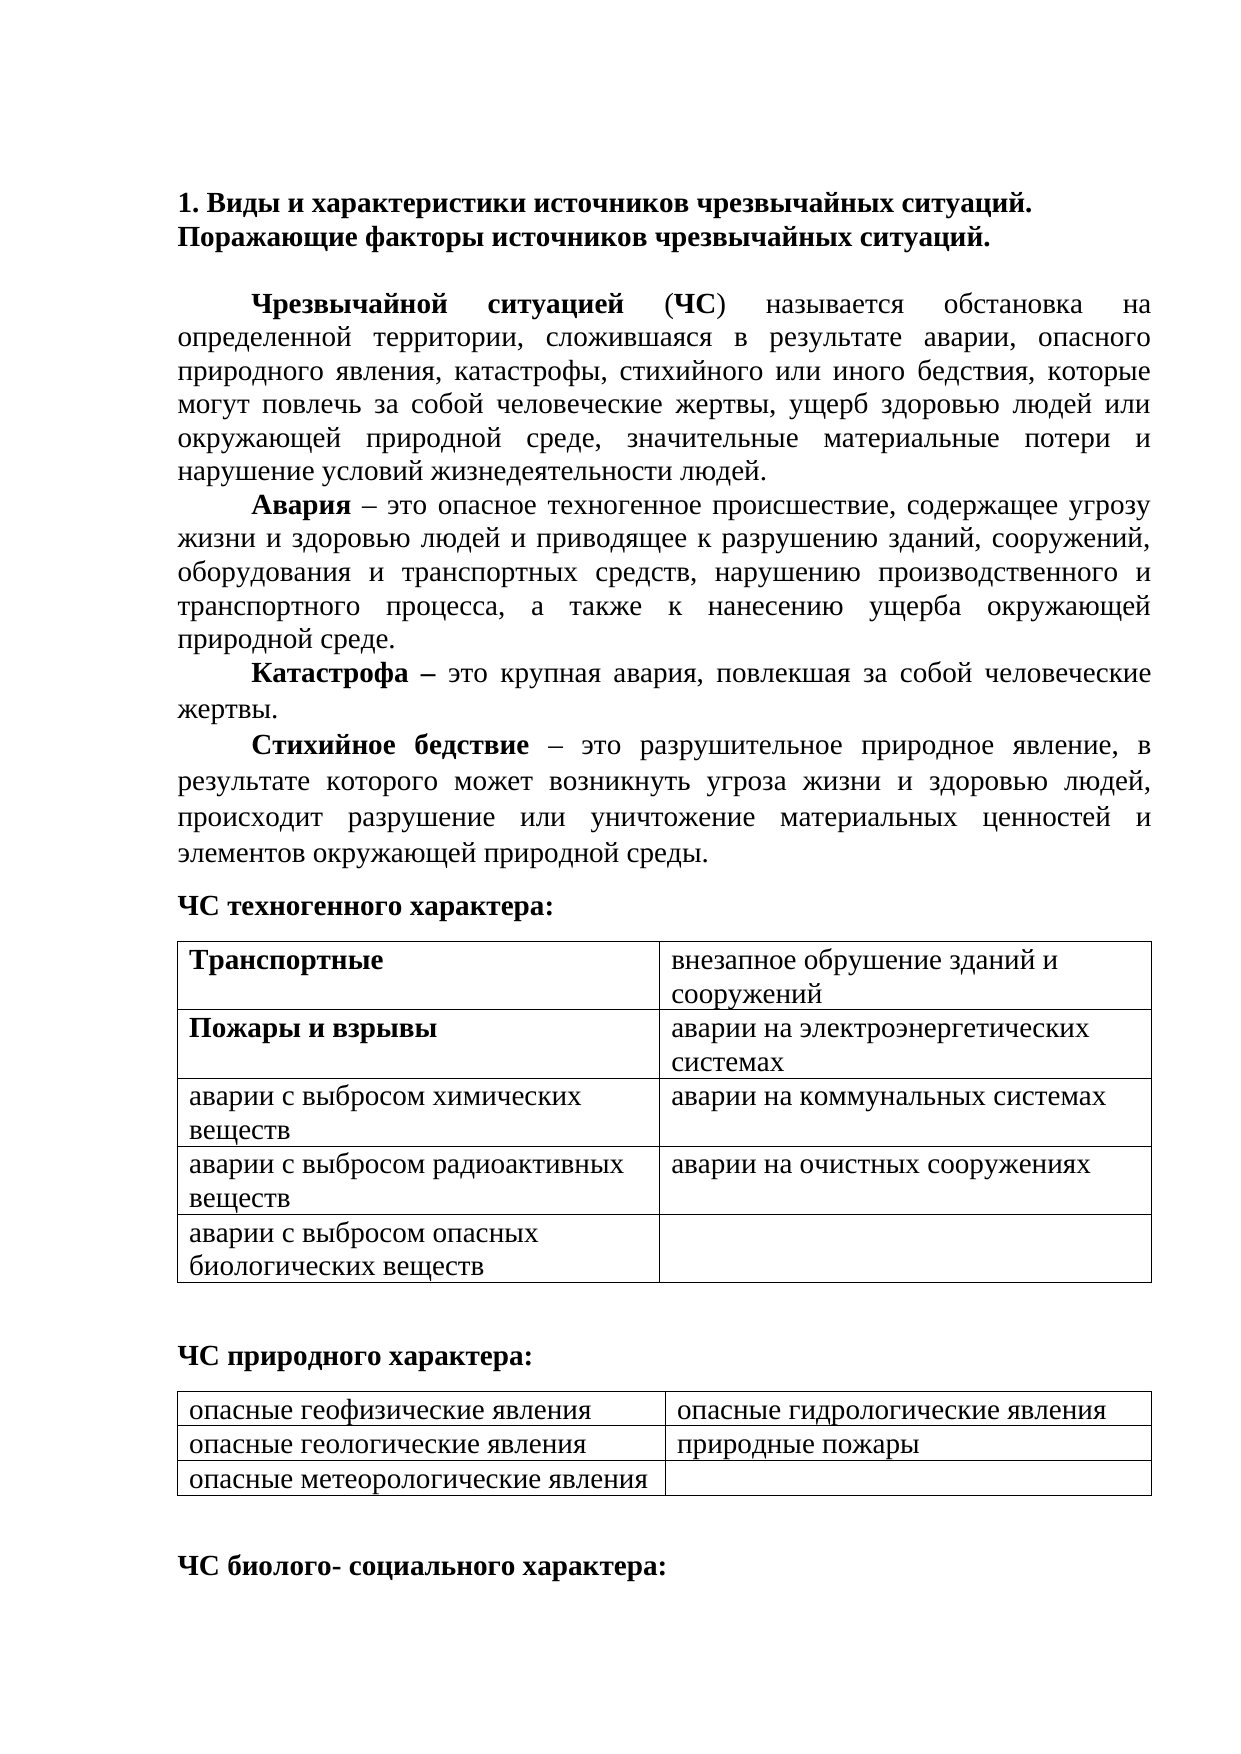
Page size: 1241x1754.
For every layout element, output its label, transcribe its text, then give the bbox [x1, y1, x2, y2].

table_cell [660, 1215, 1151, 1282]
table_cell [666, 1461, 1151, 1494]
text Стихийное бедствие – это разрушительное природное явление, в результате которого может возникнуть угроза жизни и здоровью людей, происходит разрушение или уничтожение материальных ценностей и элементов окружающей природной среды. [177, 727, 1152, 869]
text ЧС биолого- социального характера: [177, 1548, 1152, 1582]
text Катастрофа – это крупная авария, повлекшая за собой человеческие жертвы. [177, 655, 1152, 724]
table_cell природные пожары [666, 1426, 1151, 1460]
table_cell Пожары и взрывы [178, 1010, 659, 1077]
table_header опасные гидрологические явления [666, 1392, 1151, 1425]
table_cell аварии с выбросом химических веществ [178, 1079, 659, 1146]
table_cell аварии на коммунальных системах [660, 1079, 1151, 1146]
text 1. Виды и характеристики источников чрезвычайных ситуаций. [177, 185, 1152, 219]
table_cell аварии с выбросом опасных биологических веществ [178, 1215, 659, 1282]
text ЧС природного характера: [177, 1338, 1152, 1371]
table_header внезапное обрушение зданий и сооружений [660, 942, 1151, 1009]
text ЧС техногенного характера: [177, 888, 1152, 922]
table_cell опасные метеорологические явления [178, 1461, 665, 1494]
text Поражающие факторы источников чрезвычайных ситуаций. [177, 219, 1152, 252]
table_cell аварии на очистных сооружениях [660, 1147, 1151, 1214]
text Авария – это опасное техногенное происшествие, содержащее угрозу жизни и здоровью людей и приводящее к разрушению зданий, сооружений, оборудования и транспортных средств, нарушению производственного и транспортного процесса, а также к нанесению ущерба окружающей природной среде. [177, 487, 1152, 655]
table_header Транспортные [178, 942, 659, 1009]
table_header опасные геофизические явления [178, 1392, 665, 1425]
table_cell аварии с выбросом радиоактивных веществ [178, 1147, 659, 1214]
table_cell опасные геологические явления [178, 1426, 665, 1460]
table_cell аварии на электроэнергетических системах [660, 1010, 1151, 1077]
text Чрезвычайной ситуацией (ЧС) называется обстановка на определенной территории, сложившаяся в результате аварии, опасного природного явления, катастрофы, стихийного или иного бедствия, которые могут повлечь за собой человеческие жертвы, ущерб здоровью людей или окружающей природной среде, значительные материальные потери и нарушение условий жизнедеятельности людей. [177, 286, 1152, 487]
